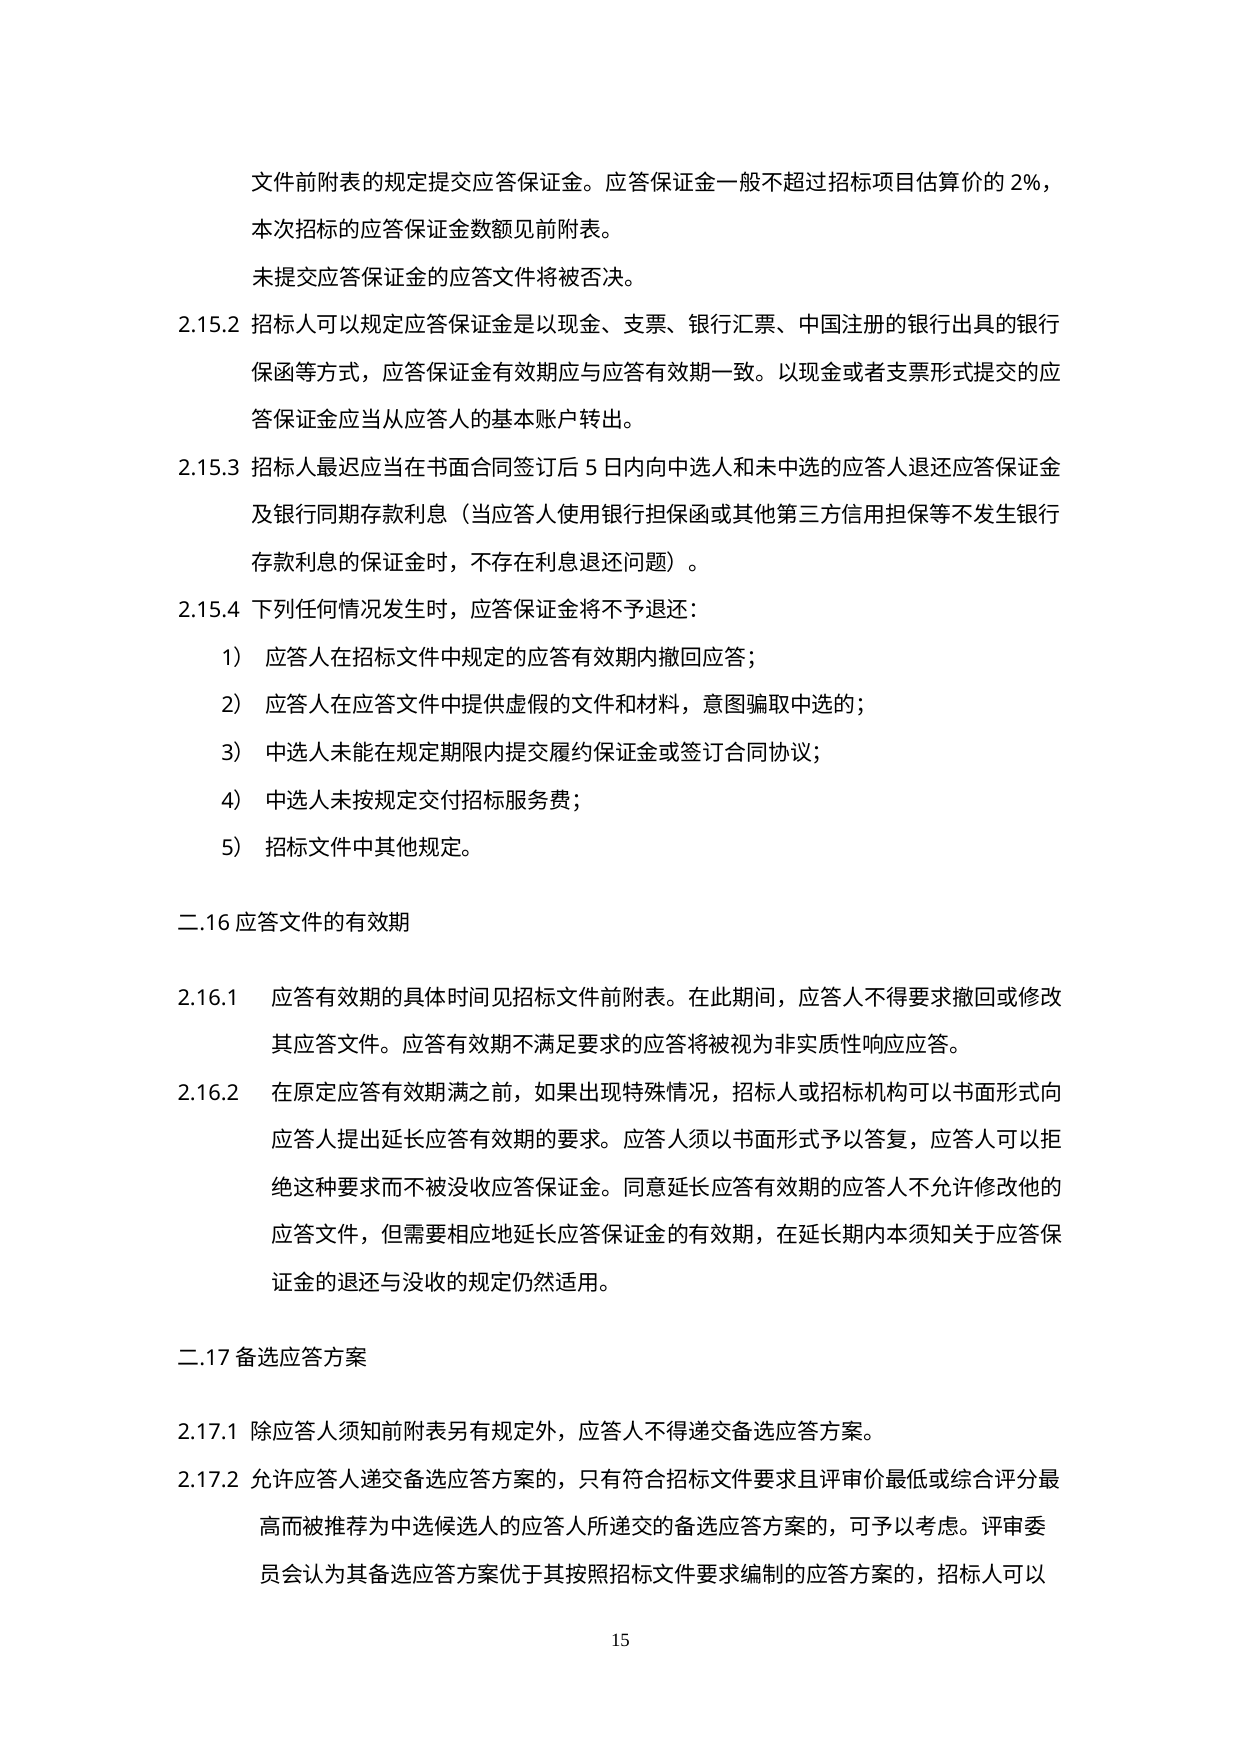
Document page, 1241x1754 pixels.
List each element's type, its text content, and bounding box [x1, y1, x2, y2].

list 应答有效期的具体时间见招标文件前附表。在此期间，应答人不得要求撤回或修改其应答文件。应答有效期不满足要求的应答将被视为非实质性响应应答。 [177, 980, 1063, 1059]
list 招标文件中其他规定。 [221, 830, 1063, 862]
subtitle 应答文件的有效期 [177, 905, 1063, 937]
list 招标人可以规定应答保证金是以现金、支票、银行汇票、中国注册的银行出具的银行保函等方式，应答保证金有效期应与应答有效期一致。以现金或者支票形式提交的应答保证金应当从应答人的基本账户转出。 [178, 307, 1063, 434]
text 2.17.1 除应答人须知前附表另有规定外，应答人不得递交备选应答方案。 [177, 1414, 1063, 1446]
subtitle 备选应答方案 [177, 1339, 1063, 1371]
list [177, 164, 1063, 244]
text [177, 1462, 1063, 1588]
list 应答人在应答文件中提供虚假的文件和材料，意图骗取中选的； [221, 687, 1063, 719]
list 中选人未按规定交付招标服务费； [221, 783, 1063, 814]
list 招标人最迟应当在书面合同签订后5日内向中选人和未中选的应答人退还应答保证金及银行同期存款利息（当应答人使用银行担保函或其他第三方信用担保等不发生银行存款利息的保证金时，不存在利息退还问题）。 [178, 450, 1063, 576]
list 下列任何情况发生时，应答保证金将不予退还： [178, 592, 1063, 624]
text 未提交应答保证金的应答文件将被否决。 [177, 259, 1063, 291]
list 在原定应答有效期满之前，如果出现特殊情况，招标人或招标机构可以书面形式向应答人提出延长应答有效期的要求。应答人须以书面形式予以答复，应答人可以拒绝这种要求而不被没收应答保证金。同意延长应答有效期的应答人不允许修改他的应答文件，但需要相应地延长应答保证金的有效期，在延长期内本须知关于应答保证金的退还与没收的规定仍然适用。 [177, 1075, 1063, 1297]
list 中选人未能在规定期限内提交履约保证金或签订合同协议； [221, 735, 1063, 767]
list 应答人在招标文件中规定的应答有效期内撤回应答； [221, 640, 1063, 672]
